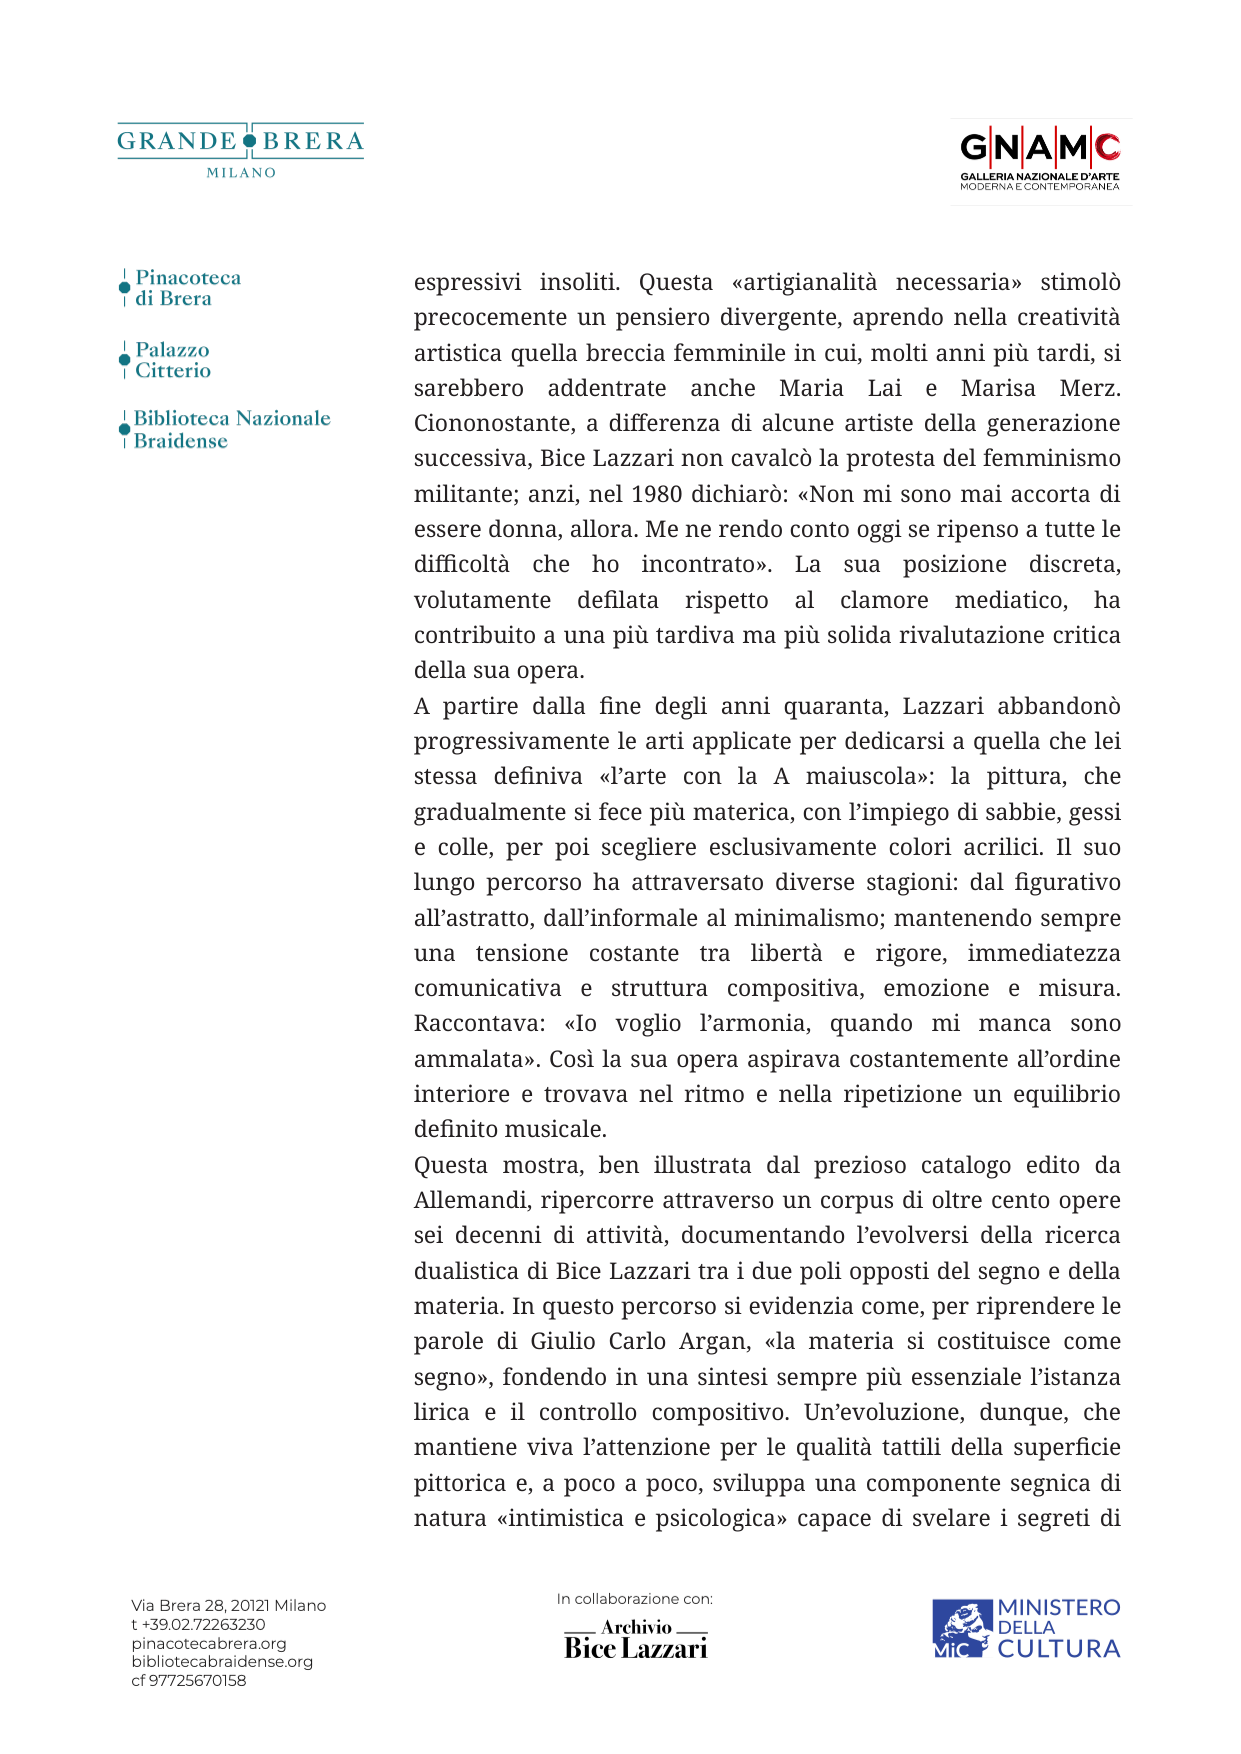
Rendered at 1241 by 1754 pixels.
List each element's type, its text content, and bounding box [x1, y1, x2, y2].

picture [0, 3, 1240, 1754]
text A partire dalla fine degli anni quaranta, Lazzari abbandonò progressivamente le arti applicate per dedicarsi a quella che lei stessa definiva «l’arte con la A maiuscola»: la pittura, che gradualmente si fece più materica, con l’impiego di sabbie, gessi e colle, per poi scegliere esclusivamente colori acrilici. Il suo lungo percorso ha attraversato diverse stagioni: dal figurativo all’astratto, dall’informale al minimalismo; mantenendo sempre una tensione costante tra libertà e rigore, immediatezza comunicativa e struttura compositiva, emozione e misura. Raccontava: «Io voglio l’armonia, quando mi manca sono ammalata». Così la sua opera aspirava costantemente all’ordine interiore e trovava nel ritmo e nella ripetizione un equilibrio definito musicale. [413, 689, 1122, 1144]
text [413, 266, 1122, 686]
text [413, 1149, 1122, 1533]
